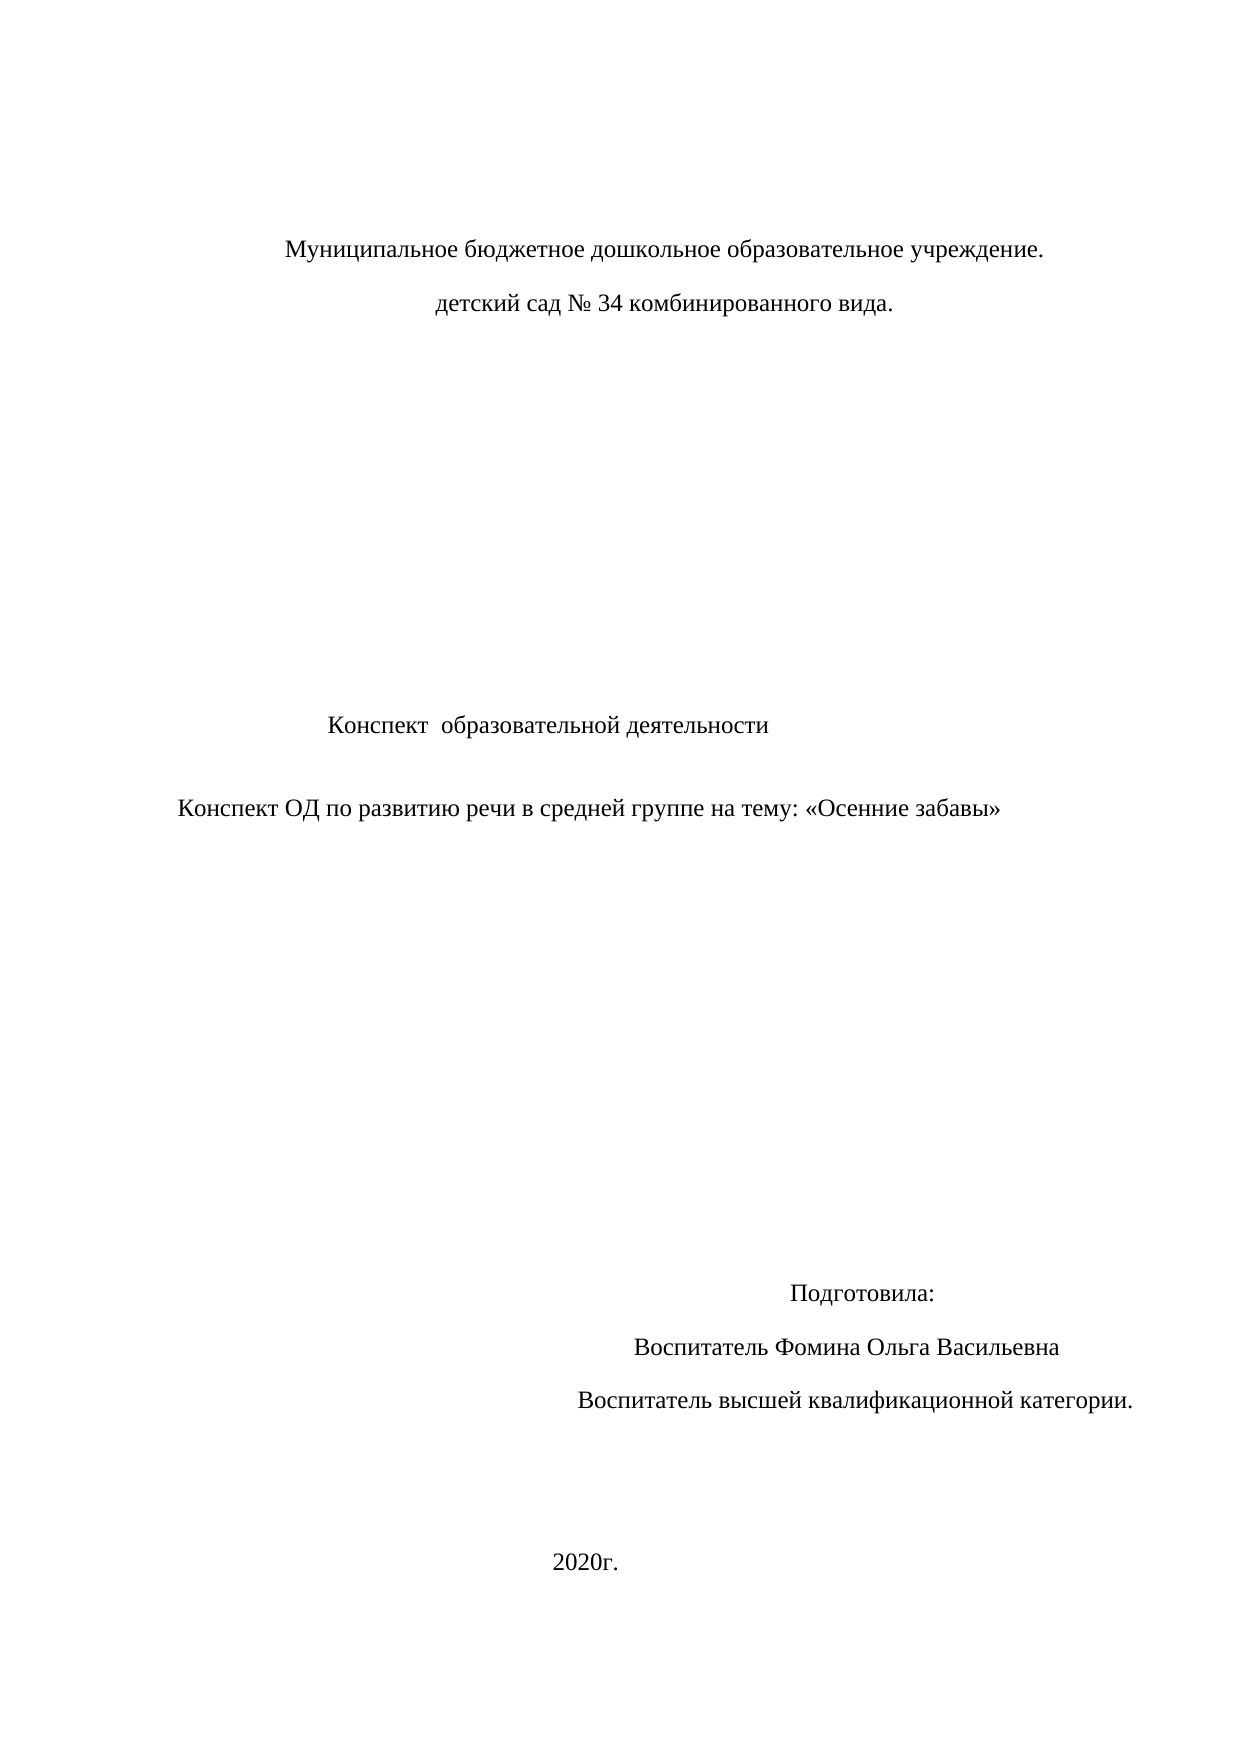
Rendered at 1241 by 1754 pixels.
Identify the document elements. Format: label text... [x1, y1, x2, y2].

text Воспитатель высшей квалификационной категории. [177, 1386, 1152, 1414]
text Подготовила: [177, 1278, 1152, 1307]
text детский сад № 34 комбинированного вида. [118, 288, 1152, 317]
text Конспект ОД по развитию речи в средней группе на тему: «Осенние забавы» [177, 793, 1152, 822]
text Конспект образовательной деятельности [177, 711, 1152, 739]
text 2020г. [177, 1547, 1152, 1576]
text Воспитатель Фомина Ольга Васильевна [177, 1332, 1152, 1361]
text Муниципальное бюджетное дошкольное образовательное учреждение. [118, 234, 1152, 263]
